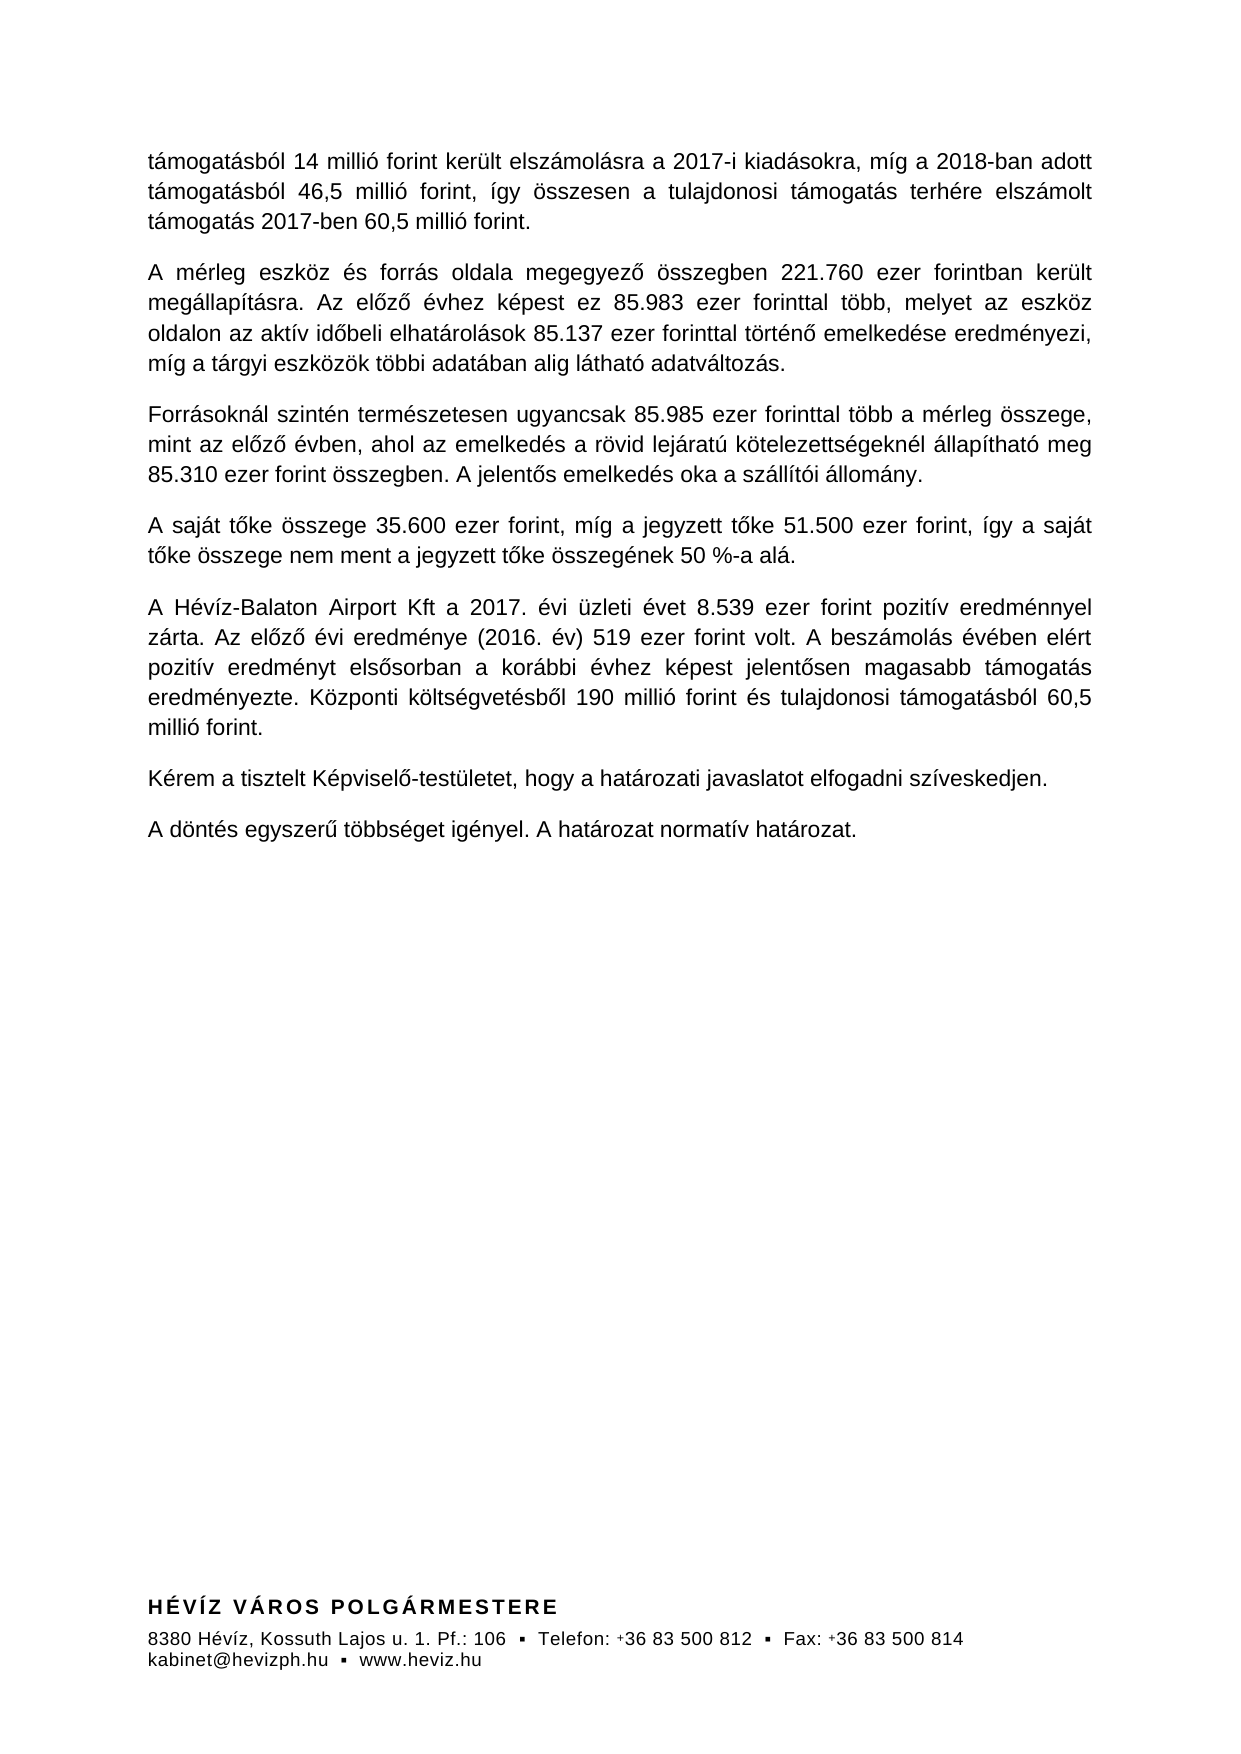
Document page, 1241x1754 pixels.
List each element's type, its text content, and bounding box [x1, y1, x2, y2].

text A mérleg eszköz és forrás oldala megegyező összegben 221.760 ezer forintban került megállapításra. Az előző évhez képest ez 85.983 ezer forinttal több, melyet az eszköz oldalon az aktív időbeli elhatárolások 85.137 ezer forinttal történő emelkedése eredményezi, míg a tárgyi eszközök többi adatában alig látható adatváltozás. [148, 259, 1093, 376]
text A döntés egyszerű többséget igényel. A határozat normatív határozat. [148, 816, 1093, 843]
text A Hévíz-Balaton Airport Kft a 2017. évi üzleti évet 8.539 ezer forint pozitív eredménnyel zárta. Az előző évi eredménye (2016. év) 519 ezer forint volt. A beszámolás évében elért pozitív eredményt elsősorban a korábbi évhez képest jelentősen magasabb támogatás eredményezte. Központi költségvetésből 190 millió forint és tulajdonosi támogatásból 60,5 millió forint. [148, 593, 1093, 741]
text A saját tőke összege 35.600 ezer forint, míg a jegyzett tőke 51.500 ezer forint, így a saját tőke összege nem ment a jegyzett tőke összegének 50 %-a alá. [148, 512, 1093, 569]
text Kérem a tisztelt Képviselő-testületet, hogy a határozati javaslatot elfogadni szíveskedjen. [148, 765, 1093, 792]
text Forrásoknál szintén természetesen ugyancsak 85.985 ezer forinttal több a mérleg összege, mint az előző évben, ahol az emelkedés a rövid lejáratú kötelezettségeknél állapítható meg 85.310 ezer forint összegben. A jelentős emelkedés oka a szállítói állomány. [148, 401, 1093, 487]
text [148, 148, 1093, 234]
